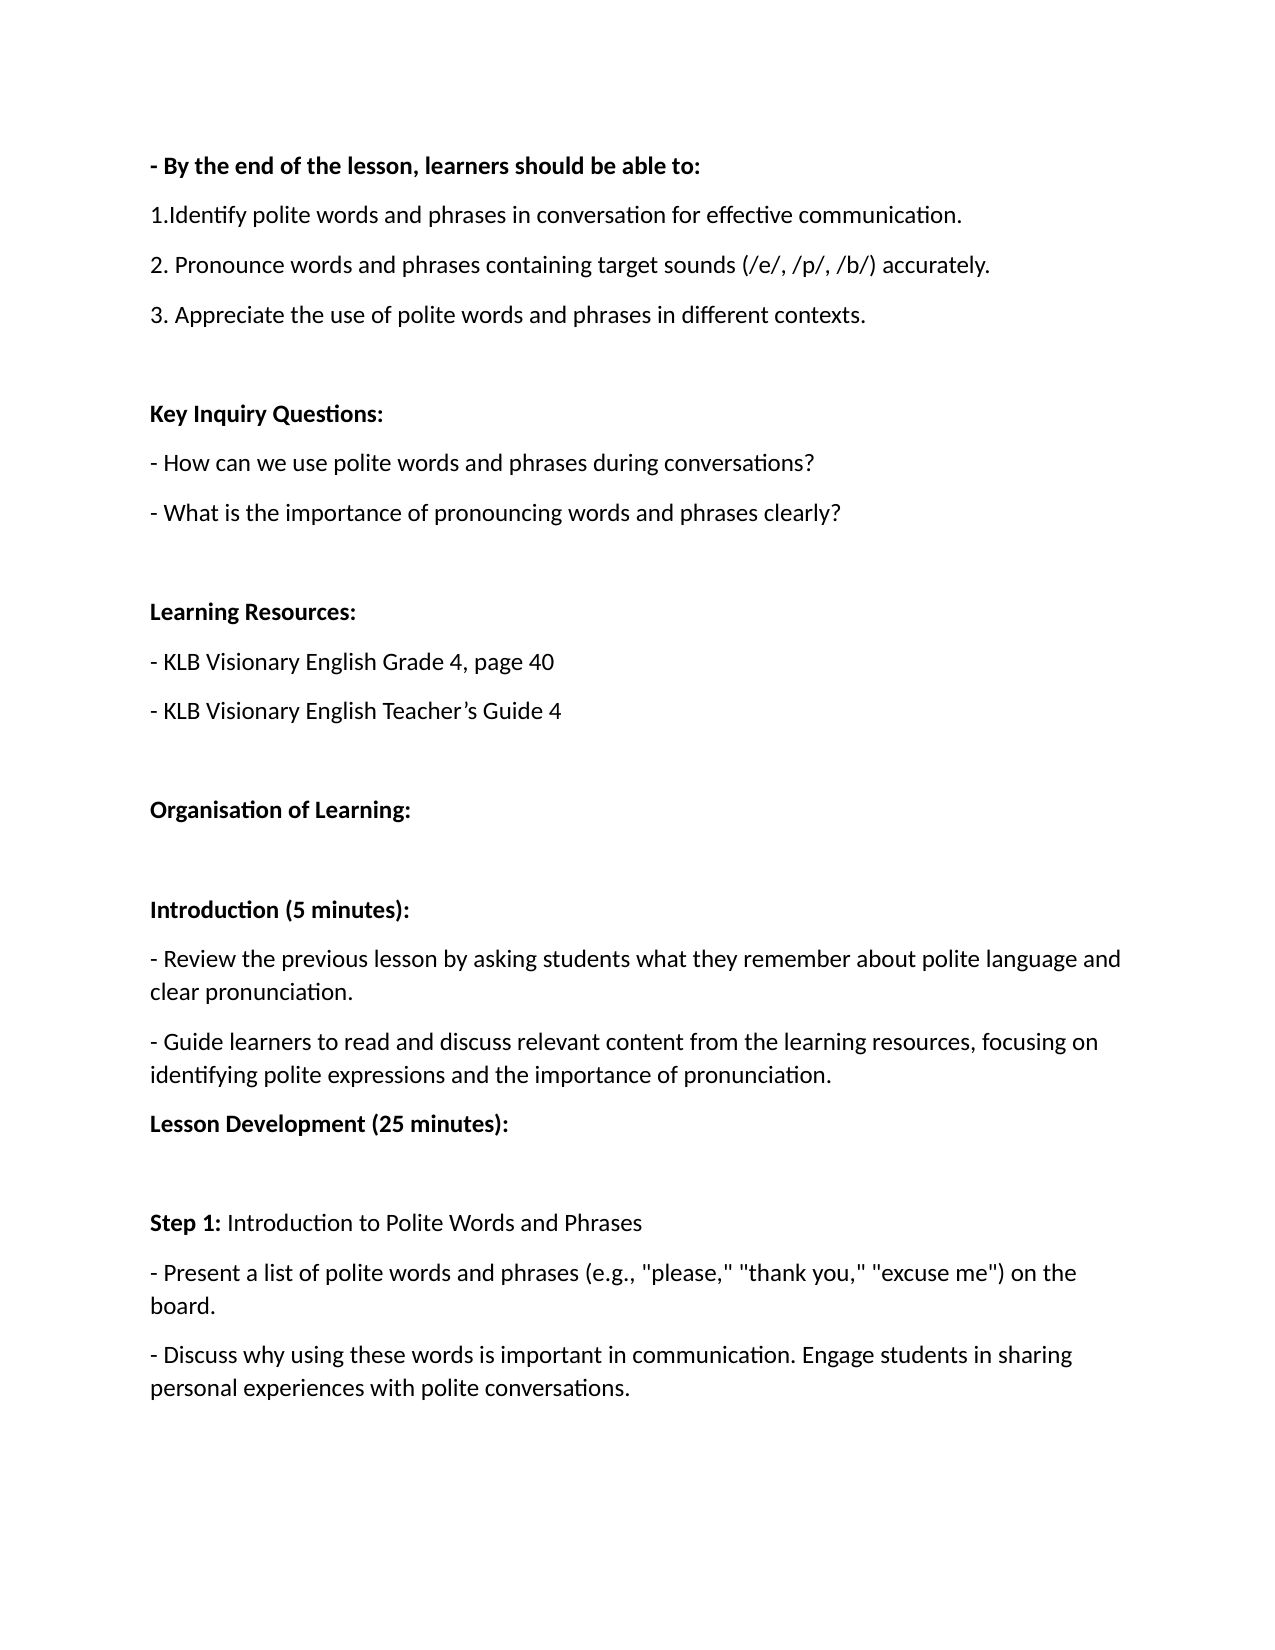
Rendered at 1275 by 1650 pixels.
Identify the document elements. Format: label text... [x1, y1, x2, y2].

text - KLB Visionary English Grade 4, page 40 [150, 646, 1125, 676]
text Organisation of Learning: [150, 794, 1125, 825]
text - Present a list of polite words and phrases (e.g., "please," "thank you," "excuse me") on the board. [150, 1257, 1125, 1321]
text - By the end of the lesson, learners should be able to: [150, 150, 1125, 181]
text 3. Appreciate the use of polite words and phrases in different contexts. [150, 299, 1125, 329]
text Introduction (5 minutes): [150, 894, 1125, 924]
text Key Inquiry Questions: [150, 398, 1125, 428]
text - What is the importance of pronouncing words and phrases clearly? [150, 497, 1125, 528]
text - Review the previous lesson by asking students what they remember about polite language and clear pronunciation. [150, 943, 1125, 1007]
text 1.Identify polite words and phrases in conversation for effective communication. [150, 199, 1125, 230]
text Learning Resources: [150, 596, 1125, 627]
text - KLB Visionary English Teacher’s Guide 4 [150, 695, 1125, 726]
text - Guide learners to read and discuss relevant content from the learning resources, focusing on identifying polite expressions and the importance of pronunciation. [150, 1026, 1125, 1089]
text - How can we use polite words and phrases during conversations? [150, 447, 1125, 478]
text - Discuss why using these words is important in communication. Engage students in sharing personal experiences with polite conversations. [150, 1339, 1125, 1403]
text 2. Pronounce words and phrases containing target sounds (/e/, /p/, /b/) accurately. [150, 249, 1125, 280]
text Step 1: Introduction to Polite Words and Phrases [150, 1207, 1125, 1238]
text Lesson Development (25 minutes): [150, 1108, 1125, 1139]
